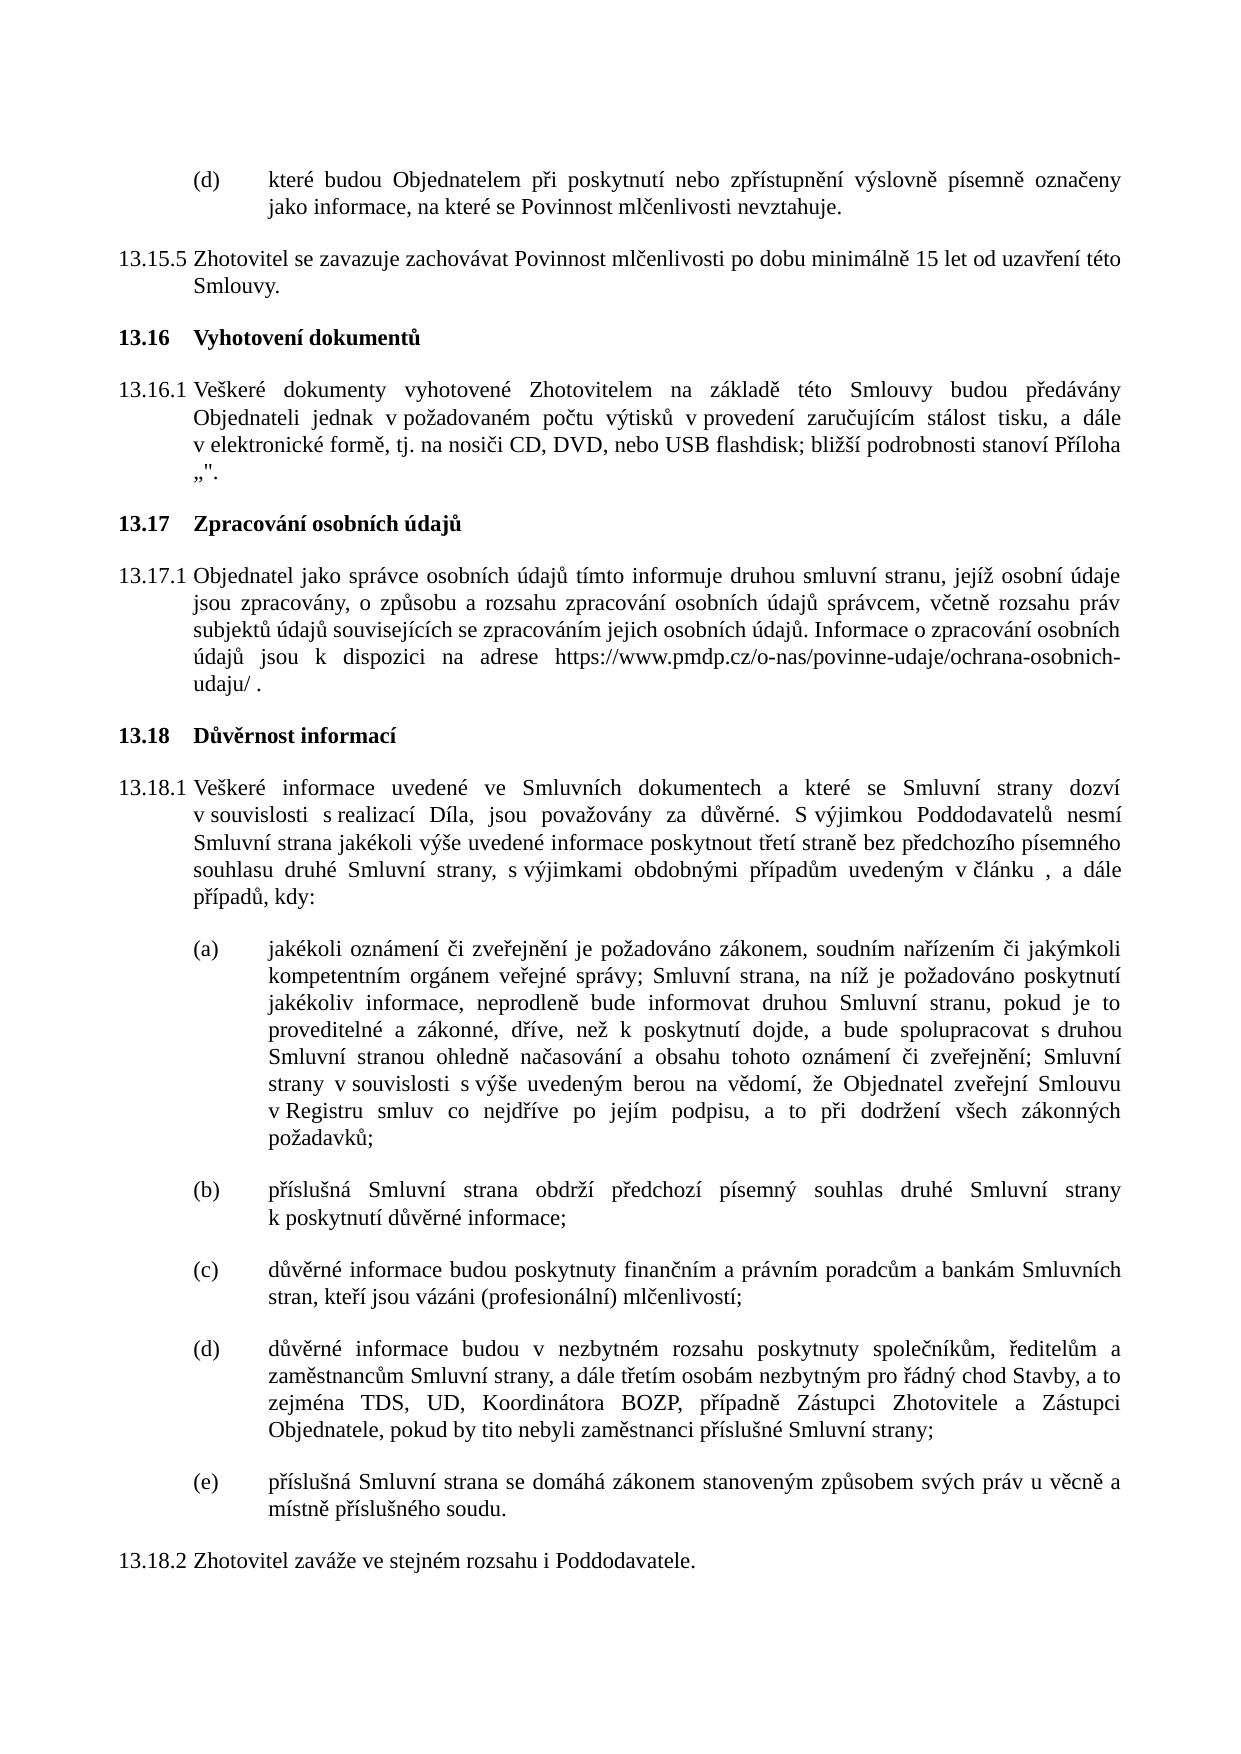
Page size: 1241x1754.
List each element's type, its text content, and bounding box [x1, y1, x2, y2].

text Vyhotovení dokumentů [118, 324, 1122, 351]
text Zpracování osobních údajů [118, 509, 1122, 536]
text Objednatel jako správce osobních údajů tímto informuje druhou smluvní stranu, jejíž osobní údaje jsou zpracovány, o způsobu a rozsahu zpracování osobních údajů správcem, včetně rozsahu práv subjektů údajů souvisejících se zpracováním jejich osobních údajů. Informace o zpracování osobních údajů jsou k dispozici na adrese https://www.pmdp.cz/o-nas/povinne-udaje/ochrana-osobnich-udaju/ . [118, 561, 1122, 697]
text Důvěrnost informací [118, 722, 1122, 749]
text Zhotovitel zaváže ve stejném rozsahu i Poddodavatele. [118, 1547, 1122, 1574]
text příslušná Smluvní strana se domáhá zákonem stanoveným způsobem svých práv u věcně a místně příslušného soudu. [193, 1467, 1122, 1522]
text Veškeré informace uvedené ve Smluvních dokumentech a které se Smluvní strany dozví v souvislosti s realizací Díla, jsou považovány za důvěrné. S výjimkou Poddodavatelů nesmí Smluvní strana jakékoli výše uvedené informace poskytnout třetí straně bez předchozího písemného souhlasu druhé Smluvní strany, s výjimkami obdobnými případům uvedeným v článku 13.15.4, a dále případů, kdy: [118, 774, 1122, 909]
text jakékoli oznámení či zveřejnění je požadováno zákonem, soudním nařízením či jakýmkoli kompetentním orgánem veřejné správy; Smluvní strana, na níž je požadováno poskytnutí jakékoliv informace, neprodleně bude informovat druhou Smluvní stranu, pokud je to proveditelné a zákonné, dříve, než k poskytnutí dojde, a bude spolupracovat s druhou Smluvní stranou ohledně načasování a obsahu tohoto oznámení či zveřejnění; Smluvní strany v souvislosti s výše uvedeným berou na vědomí, že Objednatel zveřejní Smlouvu v Registru smluv co nejdříve po jejím podpisu, a to při dodržení všech zákonných požadavků; [193, 934, 1122, 1151]
text důvěrné informace budou v nezbytném rozsahu poskytnuty společníkům, ředitelům a zaměstnancům Smluvní strany, a dále třetím osobám nezbytným pro řádný chod Stavby, a to zejména TDS, UD, Koordinátora BOZP, případně Zástupci Zhotovitele a Zástupci Objednatele, pokud by tito nebyli zaměstnanci příslušné Smluvní strany; [193, 1334, 1122, 1442]
text Zhotovitel se zavazuje zachovávat Povinnost mlčenlivosti po dobu minimálně 15 let od uzavření této Smlouvy. [118, 244, 1122, 299]
text důvěrné informace budou poskytnuty finančním a právním poradcům a bankám Smluvních stran, kteří jsou vázáni (profesionální) mlčenlivostí; [193, 1255, 1122, 1309]
text které budou Objednatelem při poskytnutí nebo zpřístupnění výslovně písemně označeny jako informace, na které se Povinnost mlčenlivosti nevztahuje. [193, 165, 1122, 219]
text příslušná Smluvní strana obdrží předchozí písemný souhlas druhé Smluvní strany k poskytnutí důvěrné informace; [193, 1176, 1122, 1230]
text Veškeré dokumenty vyhotovené Zhotovitelem na základě této Smlouvy budou předávány Objednateli jednak v požadovaném počtu výtisků v provedení zaručujícím stálost tisku, a dále v elektronické formě, tj. na nosiči CD, DVD, nebo USB flashdisk; bližší podrobnosti stanoví Příloha „Příloha 5". [118, 376, 1122, 484]
